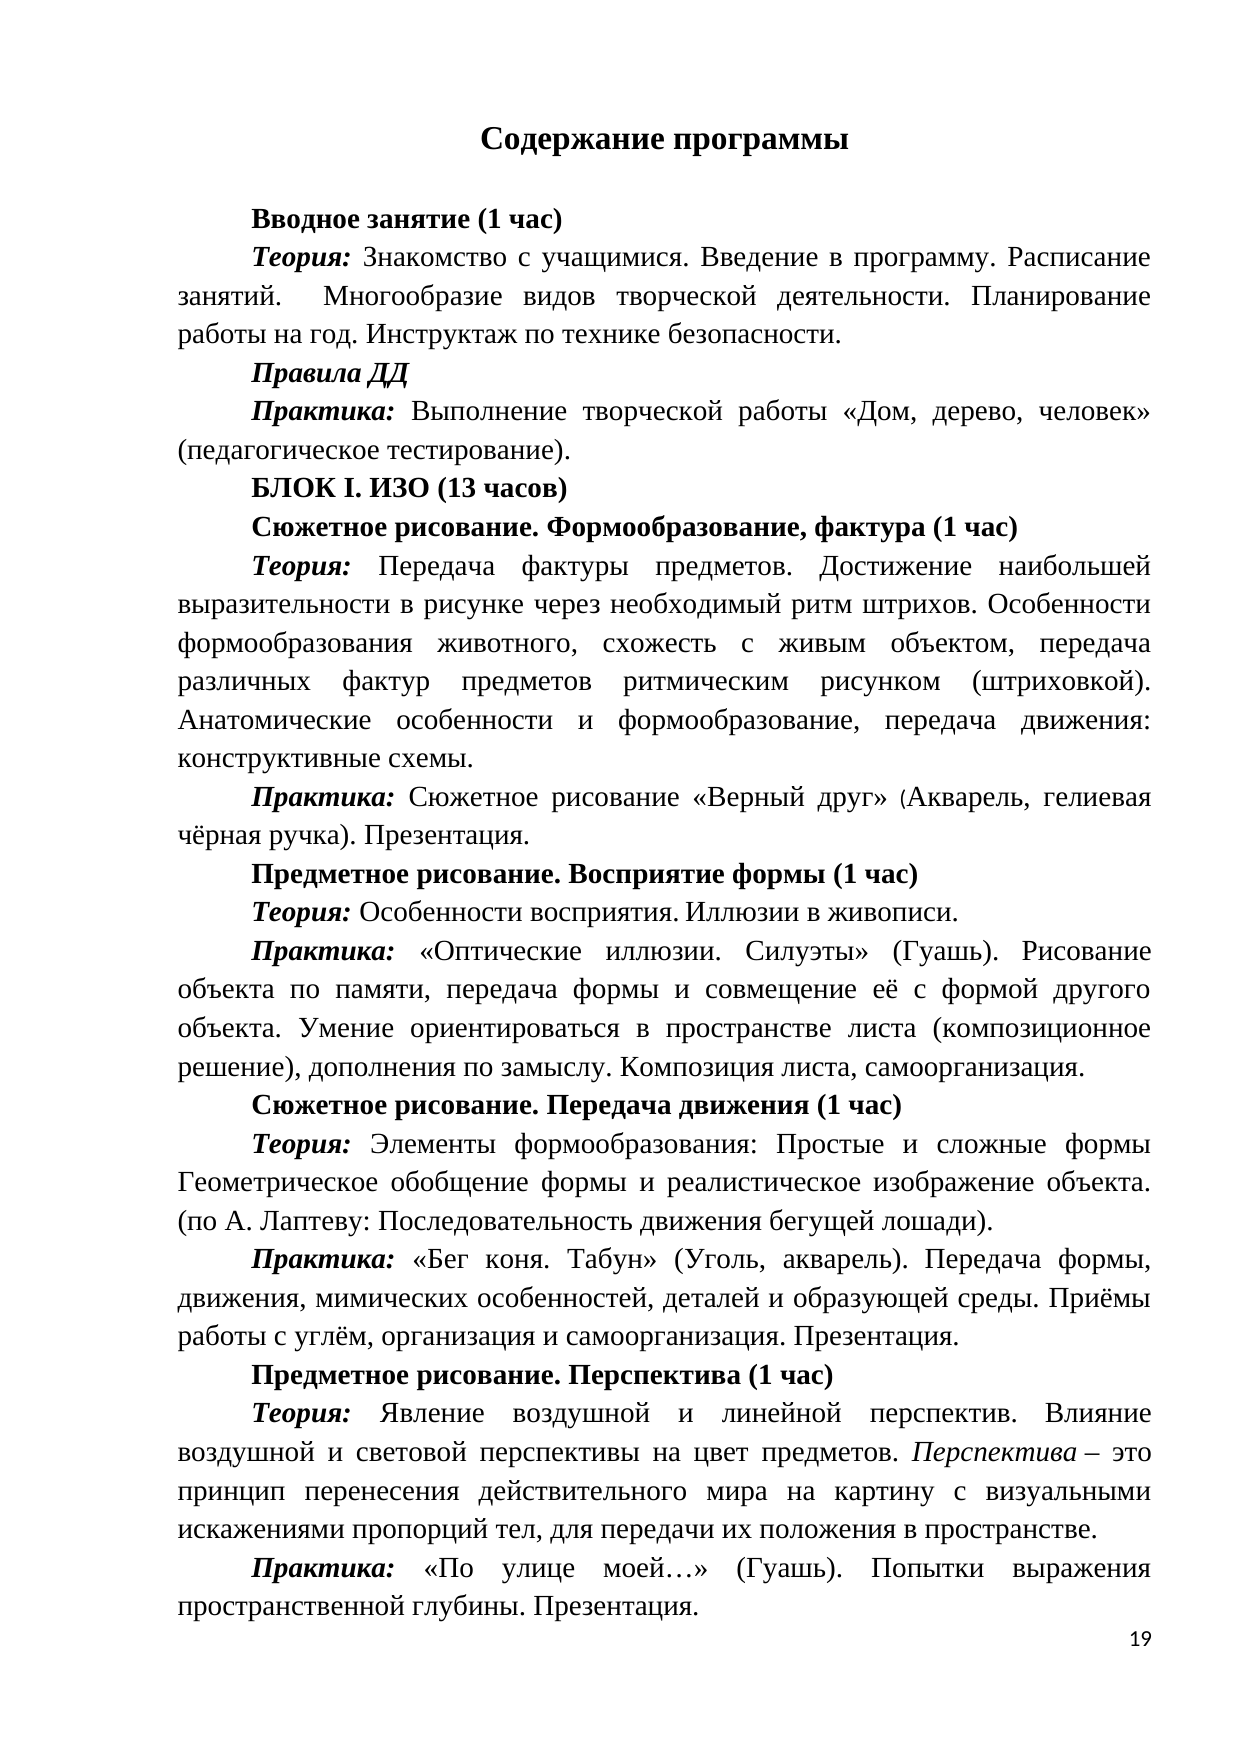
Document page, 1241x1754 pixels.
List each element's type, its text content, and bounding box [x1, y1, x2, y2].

text Теория: Элементы формообразования: Простые и сложные формы Геометрическое обобщение формы и реалистическое изображение объекта. (по А. Лаптеву: Последовательность движения бегущей лошади). [177, 1126, 1152, 1236]
text Сюжетное рисование. Передача движения (1 час) [177, 1087, 1152, 1121]
text Теория: Знакомство с учащимися. Введение в программу. Расписание занятий. Многообразие видов творческой деятельности. Планирование работы на год. Инструктаж по технике безопасности. [177, 239, 1152, 350]
text Практика: «По улице моей…» (Гуашь). Попытки выражения пространственной глубины. Презентация. [177, 1550, 1152, 1622]
text Теория: Особенности восприятия. Иллюзии в живописи. [177, 894, 1152, 928]
text Теория: Передача фактуры предметов. Достижение наибольшей выразительности в рисунке через необходимый ритм штрихов. Особенности формообразования животного, схожесть с живым объектом, передача различных фактур предметов ритмическим рисунком (штриховкой). Анатомические особенности и формообразование, передача движения: конструктивные схемы. [177, 548, 1152, 774]
text Практика: «Бег коня. Табун» (Уголь, акварель). Передача формы, движения, мимических особенностей, деталей и образующей среды. Приёмы работы с углём, организация и самоорганизация. Презентация. [177, 1241, 1152, 1352]
text Практика: Выполнение творческой работы «Дом, дерево, человек» (педагогическое тестирование). [177, 393, 1152, 466]
text Сюжетное рисование. Формообразование, фактура (1 час) [177, 509, 1152, 543]
text Предметное рисование. Восприятие формы (1 час) [177, 856, 1152, 889]
text Предметное рисование. Перспектива (1 час) [177, 1357, 1152, 1391]
text Вводное занятие (1 час) [177, 201, 1152, 234]
text Практика: Сюжетное рисование «Верный друг» (Акварель, гелиевая чёрная ручка). Презентация. [177, 779, 1152, 851]
text БЛОК I. ИЗО (13 часов) [177, 471, 1152, 504]
text Содержание программы [177, 118, 1152, 156]
text Правила ДД [177, 355, 1152, 388]
text Теория: Явление воздушной и линейной перспектив. Влияние воздушной и световой перспективы на цвет предметов. Перспектива – это принцип перенесения действительного мира на картину с визуальными искажениями пропорций тел, для передачи их положения в пространстве. [177, 1396, 1152, 1545]
text Практика: «Оптические иллюзии. Силуэты» (Гуашь). Рисование объекта по памяти, передача формы и совмещение её с формой другого объекта. Умение ориентироваться в пространстве листа (композиционное решение), дополнения по замыслу. Композиция листа, самоорганизация. [177, 933, 1152, 1082]
